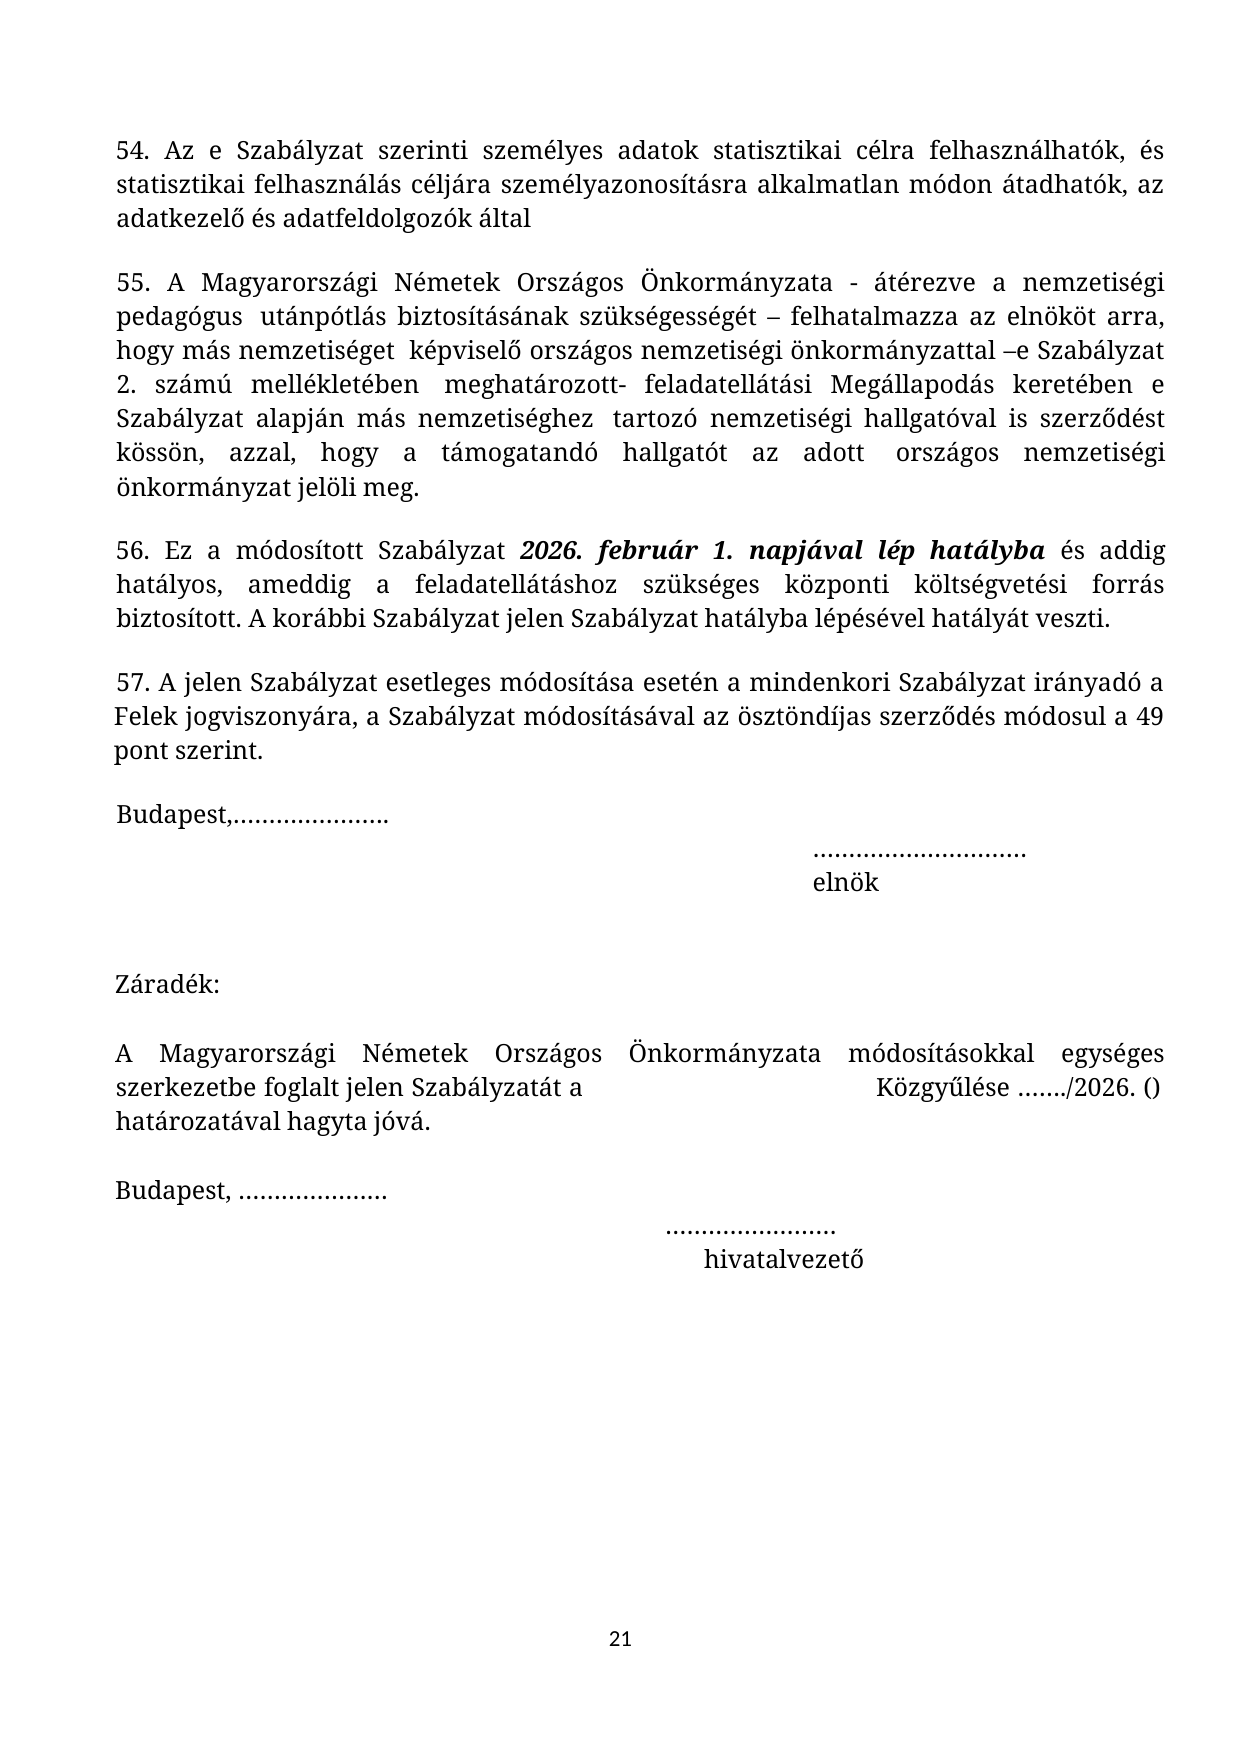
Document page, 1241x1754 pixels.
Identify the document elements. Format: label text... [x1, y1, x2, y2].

text 57. A jelen Szabályzat esetleges módosítása esetén a mindenkori Szabályzat irányadó a Felek jogviszonyára, a Szabályzat módosításával az ösztöndíjas szerződés módosul a 49 pont szerint. [114, 665, 1165, 767]
text ………………………… [779, 831, 1107, 865]
text 55. A Magyarországi Németek Országos Önkormányzata - átérezve a nemzetiségi pedagógus utánpótlás biztosításának szükségességét – felhatalmazza az elnököt arra, hogy más nemzetiséget képviselő országos nemzetiségi önkormányzattal –e Szabályzat 2. számú mellékletében meghatározott- feladatellátási Megállapodás keretében e Szabályzat alapján más nemzetiséghez tartozó nemzetiségi hallgatóval is szerződést kössön, azzal, hogy a támogatandó hallgatót az adott országos nemzetiségi önkormányzat jelöli meg. [116, 265, 1166, 503]
text A Magyarországi Németek Országos Önkormányzata módosításokkal egységes szerkezetbe foglalt jelen Szabályzatát a Közgyűlése ……./2026. () határozatával hagyta jóvá. [115, 1036, 1165, 1138]
text elnök [779, 865, 1107, 899]
text 54. Az e Szabályzat szerinti személyes adatok statisztikai célra felhasználhatók, és statisztikai felhasználás céljára személyazonosításra alkalmatlan módon átadhatók, az adatkezelő és adatfeldolgozók által [116, 133, 1165, 235]
text hivatalvezető [632, 1242, 1165, 1276]
text Budapest, ………………… [115, 1173, 1165, 1207]
text …………………… [632, 1208, 1165, 1242]
text Budapest,…………………. [116, 797, 1165, 831]
text 56. Ez a módosított Szabályzat 2026. február 1. napjával lép hatályba és addig hatályos, ameddig a feladatellátáshoz szükséges központi költségvetési forrás biztosított. A korábbi Szabályzat jelen Szabályzat hatályba lépésével hatályát veszti. [116, 533, 1166, 635]
text Záradék: [115, 967, 1107, 1001]
